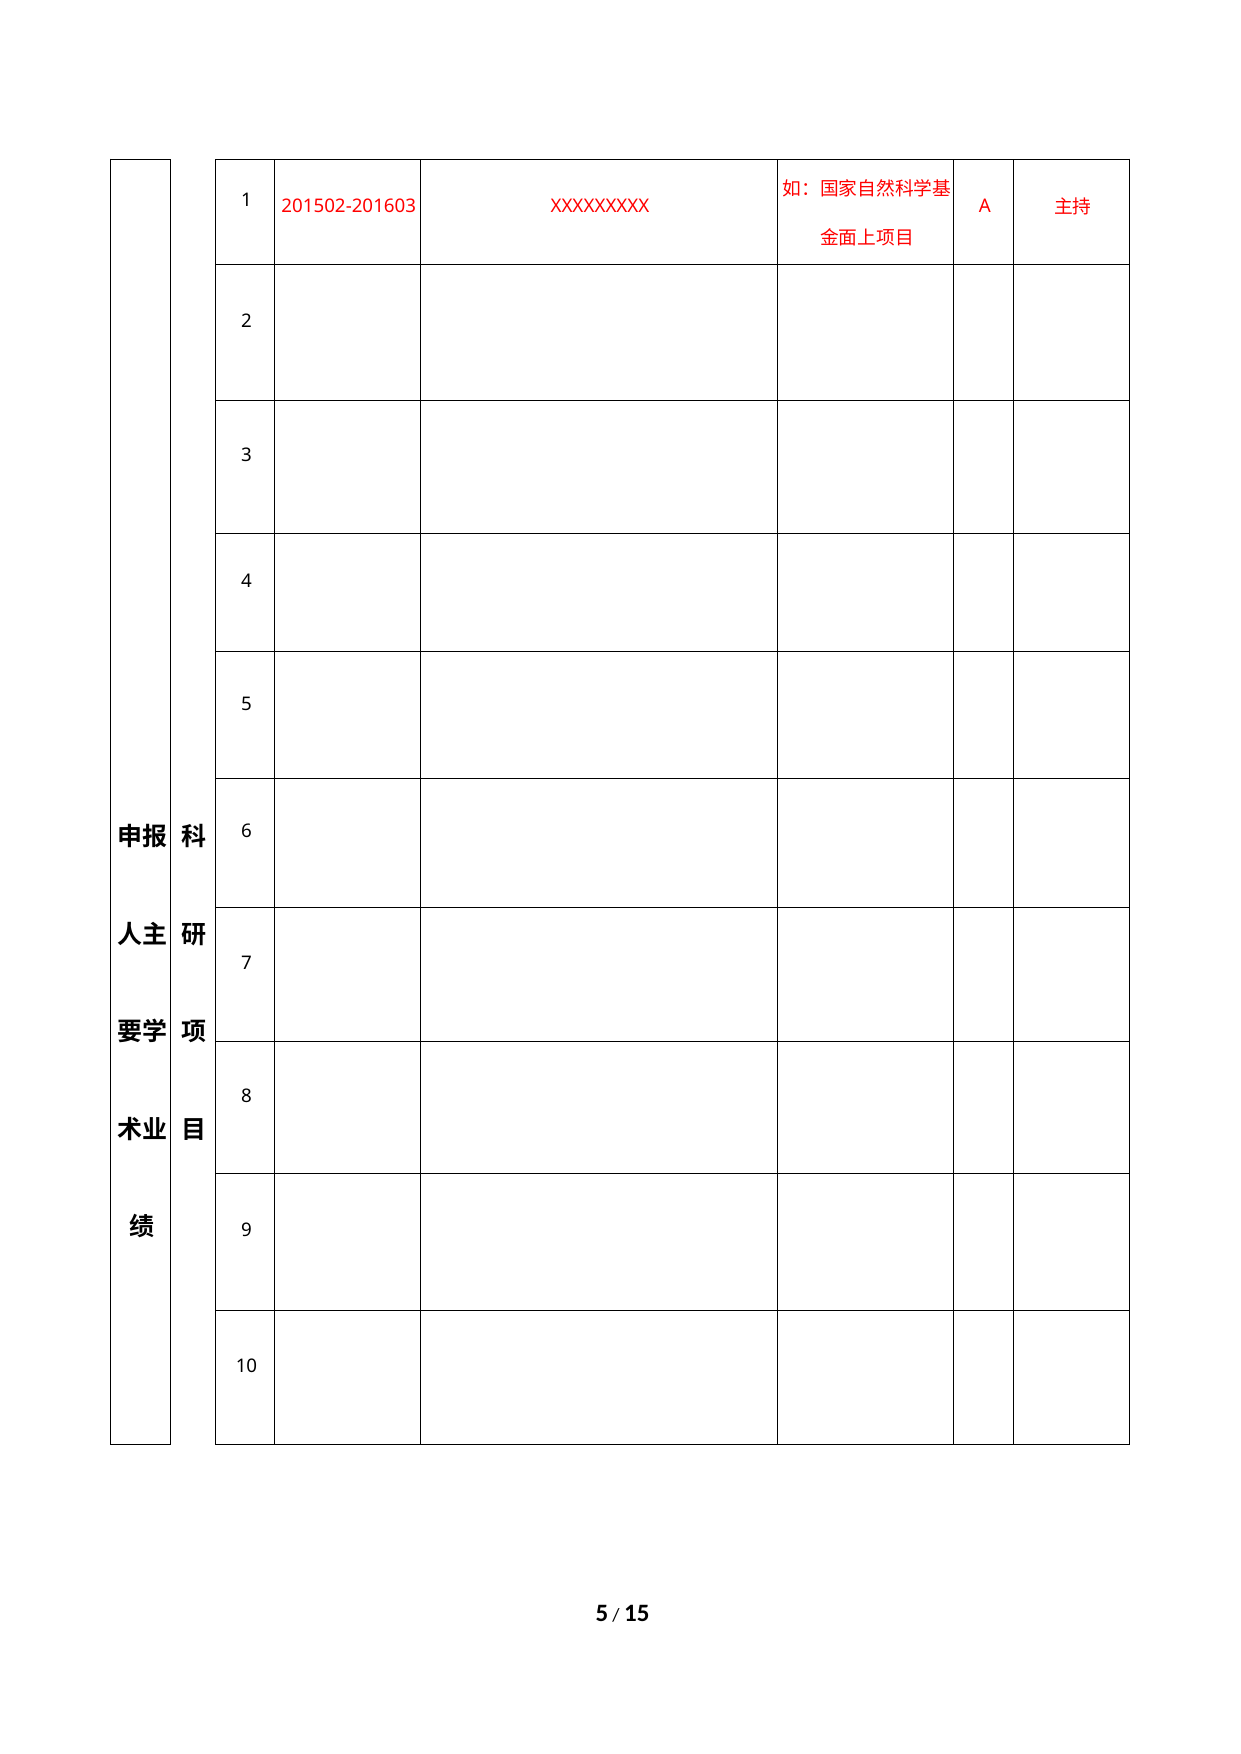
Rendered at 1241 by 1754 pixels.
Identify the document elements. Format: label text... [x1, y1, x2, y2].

table_cell [275, 908, 420, 1041]
table_cell [421, 1042, 777, 1173]
table_cell [954, 1174, 1013, 1309]
table_cell A [954, 160, 1013, 264]
table_cell [1014, 779, 1129, 907]
table_cell [275, 1042, 420, 1173]
table_cell 2 [216, 265, 274, 400]
table_cell 3 [216, 401, 274, 533]
table_cell [421, 779, 777, 907]
table_cell 6 [216, 779, 274, 907]
table_cell [778, 652, 953, 778]
table_cell [1014, 652, 1129, 778]
table_cell [1014, 534, 1129, 651]
table_cell [1014, 265, 1129, 400]
table_cell [421, 652, 777, 778]
table_cell [954, 1042, 1013, 1173]
table_cell [954, 652, 1013, 778]
table_cell [421, 534, 777, 651]
table_cell [778, 1311, 953, 1444]
table_cell [954, 401, 1013, 533]
table_cell [778, 534, 953, 651]
table_cell [954, 534, 1013, 651]
table_cell [954, 265, 1013, 400]
table_cell 1 [216, 160, 274, 264]
table_cell [421, 908, 777, 1041]
table_cell XXXXXXXXX [421, 160, 777, 264]
table_cell 4 [216, 534, 274, 651]
table_cell [275, 265, 420, 400]
table_cell 201502-201603 [275, 160, 420, 264]
table_cell [954, 779, 1013, 907]
table_cell [1014, 1311, 1129, 1444]
table_cell [275, 401, 420, 533]
table_cell [778, 265, 953, 400]
table_cell 主持 [1014, 160, 1129, 264]
table_cell [954, 908, 1013, 1041]
table_cell [778, 1174, 953, 1309]
table_cell 5 [216, 652, 274, 778]
table_cell [1014, 1174, 1129, 1309]
table_cell 9 [216, 1174, 274, 1309]
table_cell 8 [216, 1042, 274, 1173]
table_cell [421, 401, 777, 533]
table_cell [778, 1042, 953, 1173]
table_cell [954, 1311, 1013, 1444]
table_cell [1014, 908, 1129, 1041]
table_cell [275, 652, 420, 778]
table_cell [275, 1311, 420, 1444]
table_cell [1014, 401, 1129, 533]
table_cell 7 [216, 908, 274, 1041]
table_cell [778, 401, 953, 533]
table_cell 10 [216, 1311, 274, 1444]
table_cell [421, 1311, 777, 1444]
table_cell [778, 908, 953, 1041]
table_cell [778, 779, 953, 907]
table_cell [275, 1174, 420, 1309]
table_cell [275, 779, 420, 907]
table_cell [421, 1174, 777, 1309]
table_cell [421, 265, 777, 400]
table_cell [275, 534, 420, 651]
table_cell [1014, 1042, 1129, 1173]
table_cell 如：国家自然科学基金面上项目 [778, 160, 953, 264]
